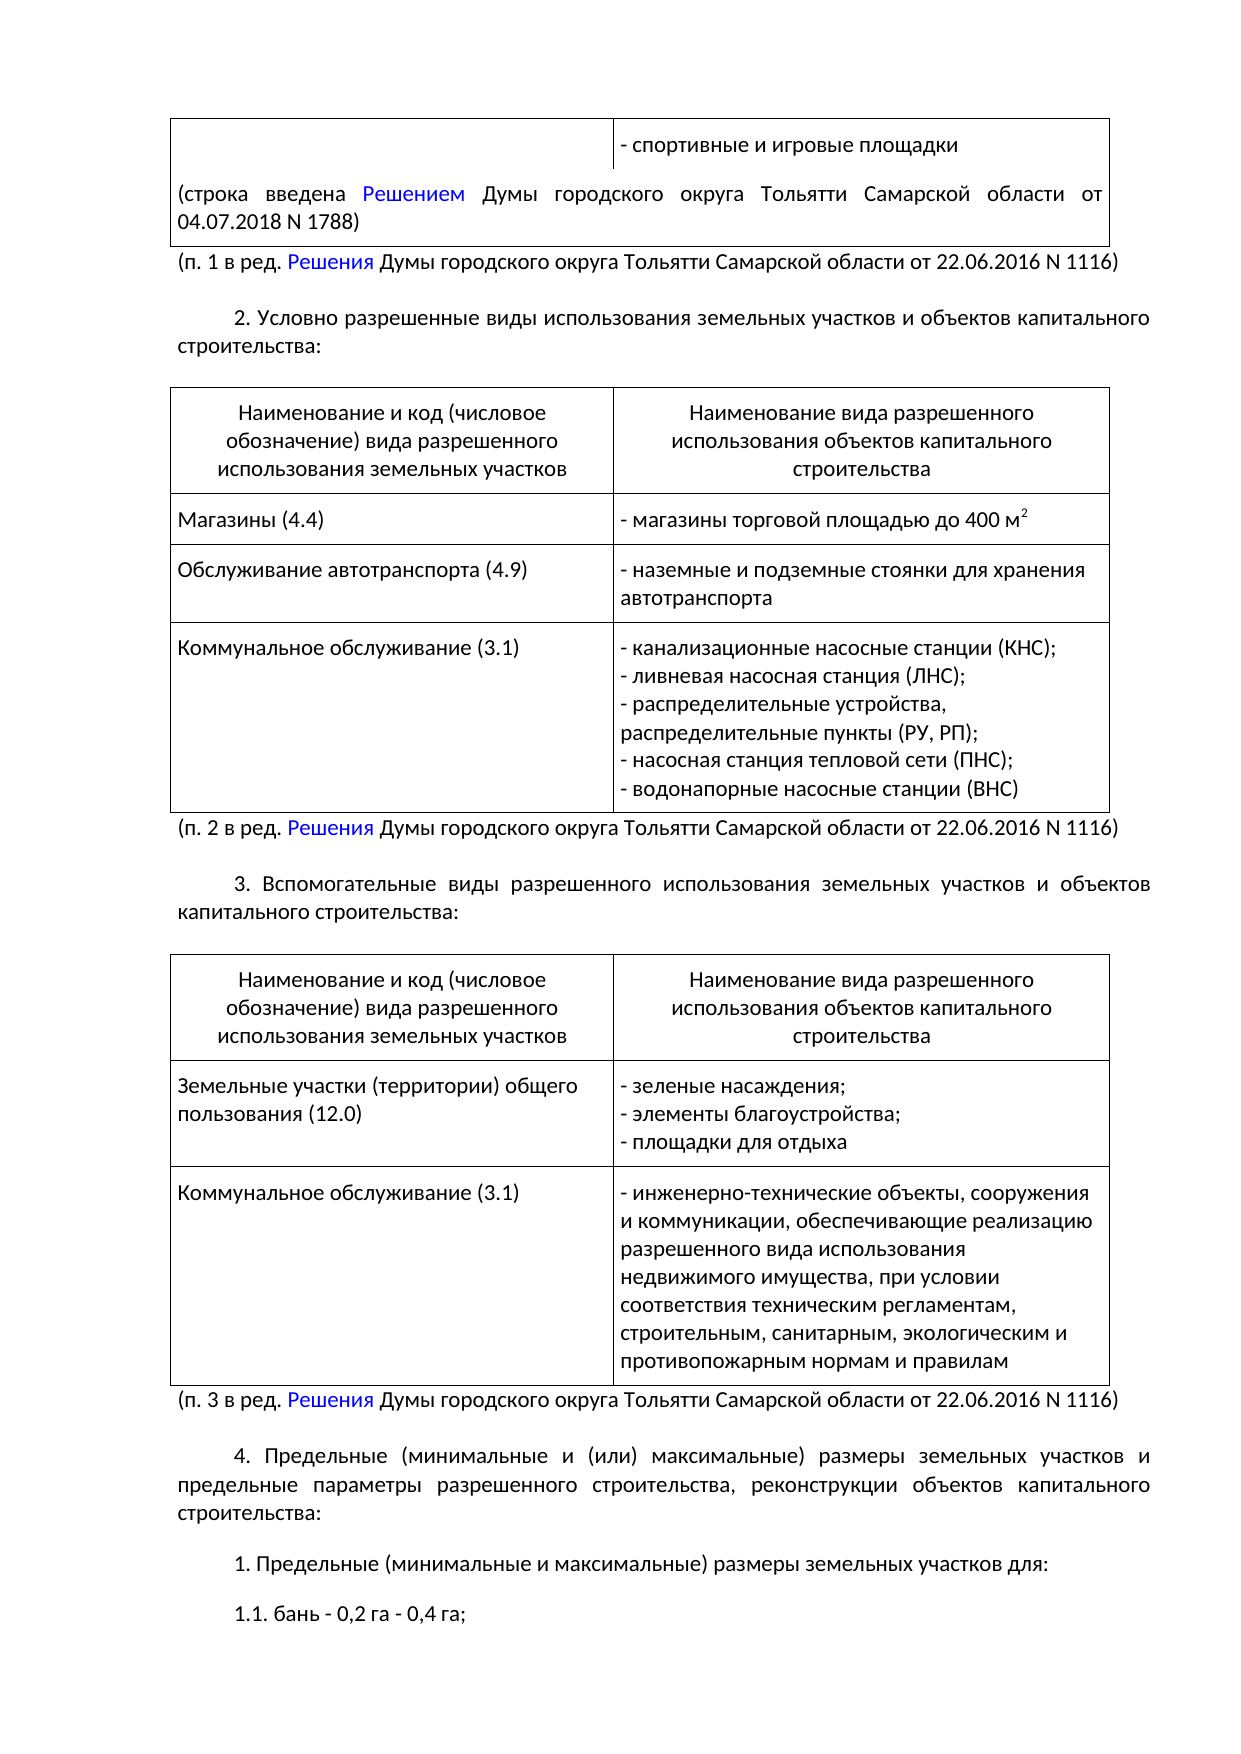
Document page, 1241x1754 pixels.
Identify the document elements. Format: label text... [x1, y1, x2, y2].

text 4. Предельные (минимальные и (или) максимальные) размеры земельных участков и предельные параметры разрешенного строительства, реконструкции объектов капитального строительства: [177, 1442, 1152, 1526]
text 3. Вспомогательные виды разрешенного использования земельных участков и объектов капитального строительства: [177, 869, 1152, 925]
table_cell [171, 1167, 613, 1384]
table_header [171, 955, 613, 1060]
text 1.1. бань - 0,2 га - 0,4 га; [177, 1599, 1152, 1628]
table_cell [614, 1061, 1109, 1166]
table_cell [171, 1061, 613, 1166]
text (п. 3 в ред. Решения Думы городского округа Тольятти Самарской области от 22.06.2016 N 1116) [177, 1386, 1152, 1414]
text (п. 1 в ред. Решения Думы городского округа Тольятти Самарской области от 22.06.2016 N 1116) [177, 247, 1152, 275]
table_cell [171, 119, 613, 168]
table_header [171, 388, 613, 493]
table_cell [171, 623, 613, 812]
text (п. 2 в ред. Решения Думы городского округа Тольятти Самарской области от 22.06.2016 N 1116) [177, 813, 1152, 841]
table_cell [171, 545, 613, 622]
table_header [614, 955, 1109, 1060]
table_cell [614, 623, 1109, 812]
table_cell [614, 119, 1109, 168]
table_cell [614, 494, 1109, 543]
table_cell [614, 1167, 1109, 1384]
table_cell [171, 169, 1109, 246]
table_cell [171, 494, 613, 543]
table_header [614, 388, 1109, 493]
text 1. Предельные (минимальные и максимальные) размеры земельных участков для: [177, 1549, 1152, 1577]
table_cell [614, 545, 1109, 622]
text 2. Условно разрешенные виды использования земельных участков и объектов капитального строительства: [177, 303, 1152, 359]
